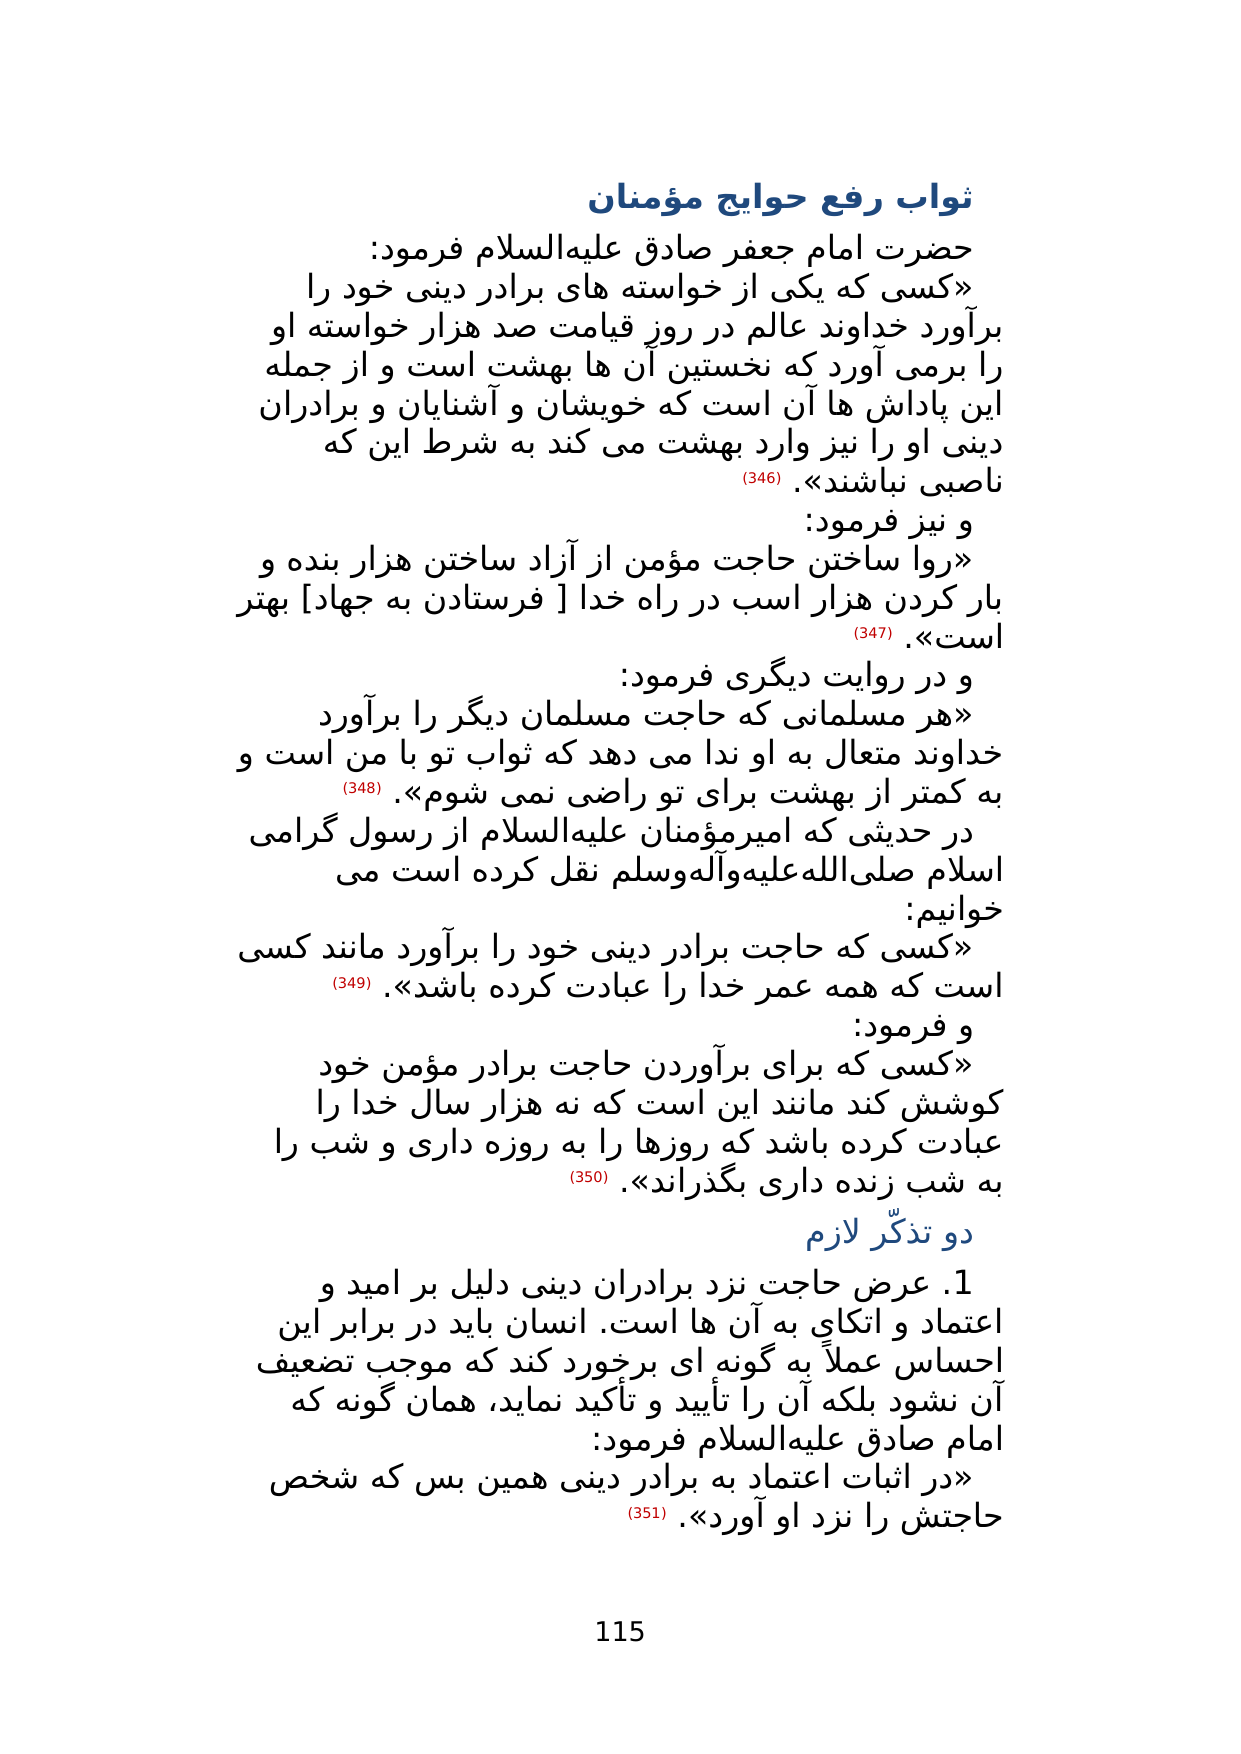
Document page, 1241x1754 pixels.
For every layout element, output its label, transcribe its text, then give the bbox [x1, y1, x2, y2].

subtitle دو تذکّر لازم [236, 1212, 1004, 1251]
text و در روایت دیگری فرمود: [236, 656, 1004, 695]
text «کسی که یکی از خواسته های برادر دینی خود را برآورد خداوند عالم در روز قیامت صد هزار خواسته او را برمی آورد که نخستین آن ها بهشت است و از جمله این پاداش ها آن است که خویشان و آشنایان و برادران دینی او را نیز وارد بهشت می کند به شرط این که ناصبی نباشند». (346) [236, 267, 1004, 501]
text «کسی که حاجت برادر دینی خود را برآورد مانند کسی است که همه عمر خدا را عبادت کرده باشد». (349) [236, 928, 1004, 1006]
text و فرمود: [236, 1006, 1004, 1044]
text «هر مسلمانی که حاجت مسلمان دیگر را برآورد خداوند متعال به او ندا می دهد که ثواب تو با من است و به کمتر از بهشت برای تو راضی نمی شوم». (348) [236, 695, 1004, 811]
text «کسی که برای برآوردن حاجت برادر مؤمن خود کوشش کند مانند این است که نه هزار سال خدا را عبادت کرده باشد که روزها را به روزه داری و شب را به شب زنده داری بگذراند». (350) [236, 1044, 1004, 1200]
text حضرت امام جعفر صادق عليه‌السلام فرمود: [236, 228, 1004, 267]
text و نیز فرمود: [236, 501, 1004, 539]
text 1. عرض حاجت نزد برادران دینی دلیل بر امید و اعتماد و اتکای به آن ها است. انسان باید در برابر این احساس عملاً به گونه ای برخورد کند که موجب تضعیف آن نشود بلکه آن را تأیید و تأکید نماید، همان گونه که امام صادق عليه‌السلام فرمود: [236, 1264, 1004, 1458]
text در حدیثی که امیرمؤمنان عليه‌السلام از رسول گرامی اسلام صلى‌الله‌عليه‌وآله‌وسلم نقل کرده است می خوانیم: [236, 811, 1004, 928]
text «روا ساختن حاجت مؤمن از آزاد ساختن هزار بنده و بار کردن هزار اسب در راه خدا [ فرستادن به جهاد] بهتر است». (347) [236, 539, 1004, 656]
text «در اثبات اعتماد به برادر دینی همین بس که شخص حاجتش را نزد او آورد». (351) [236, 1458, 1004, 1536]
subtitle ثواب رفع حوایج مؤمنان [236, 177, 1004, 216]
